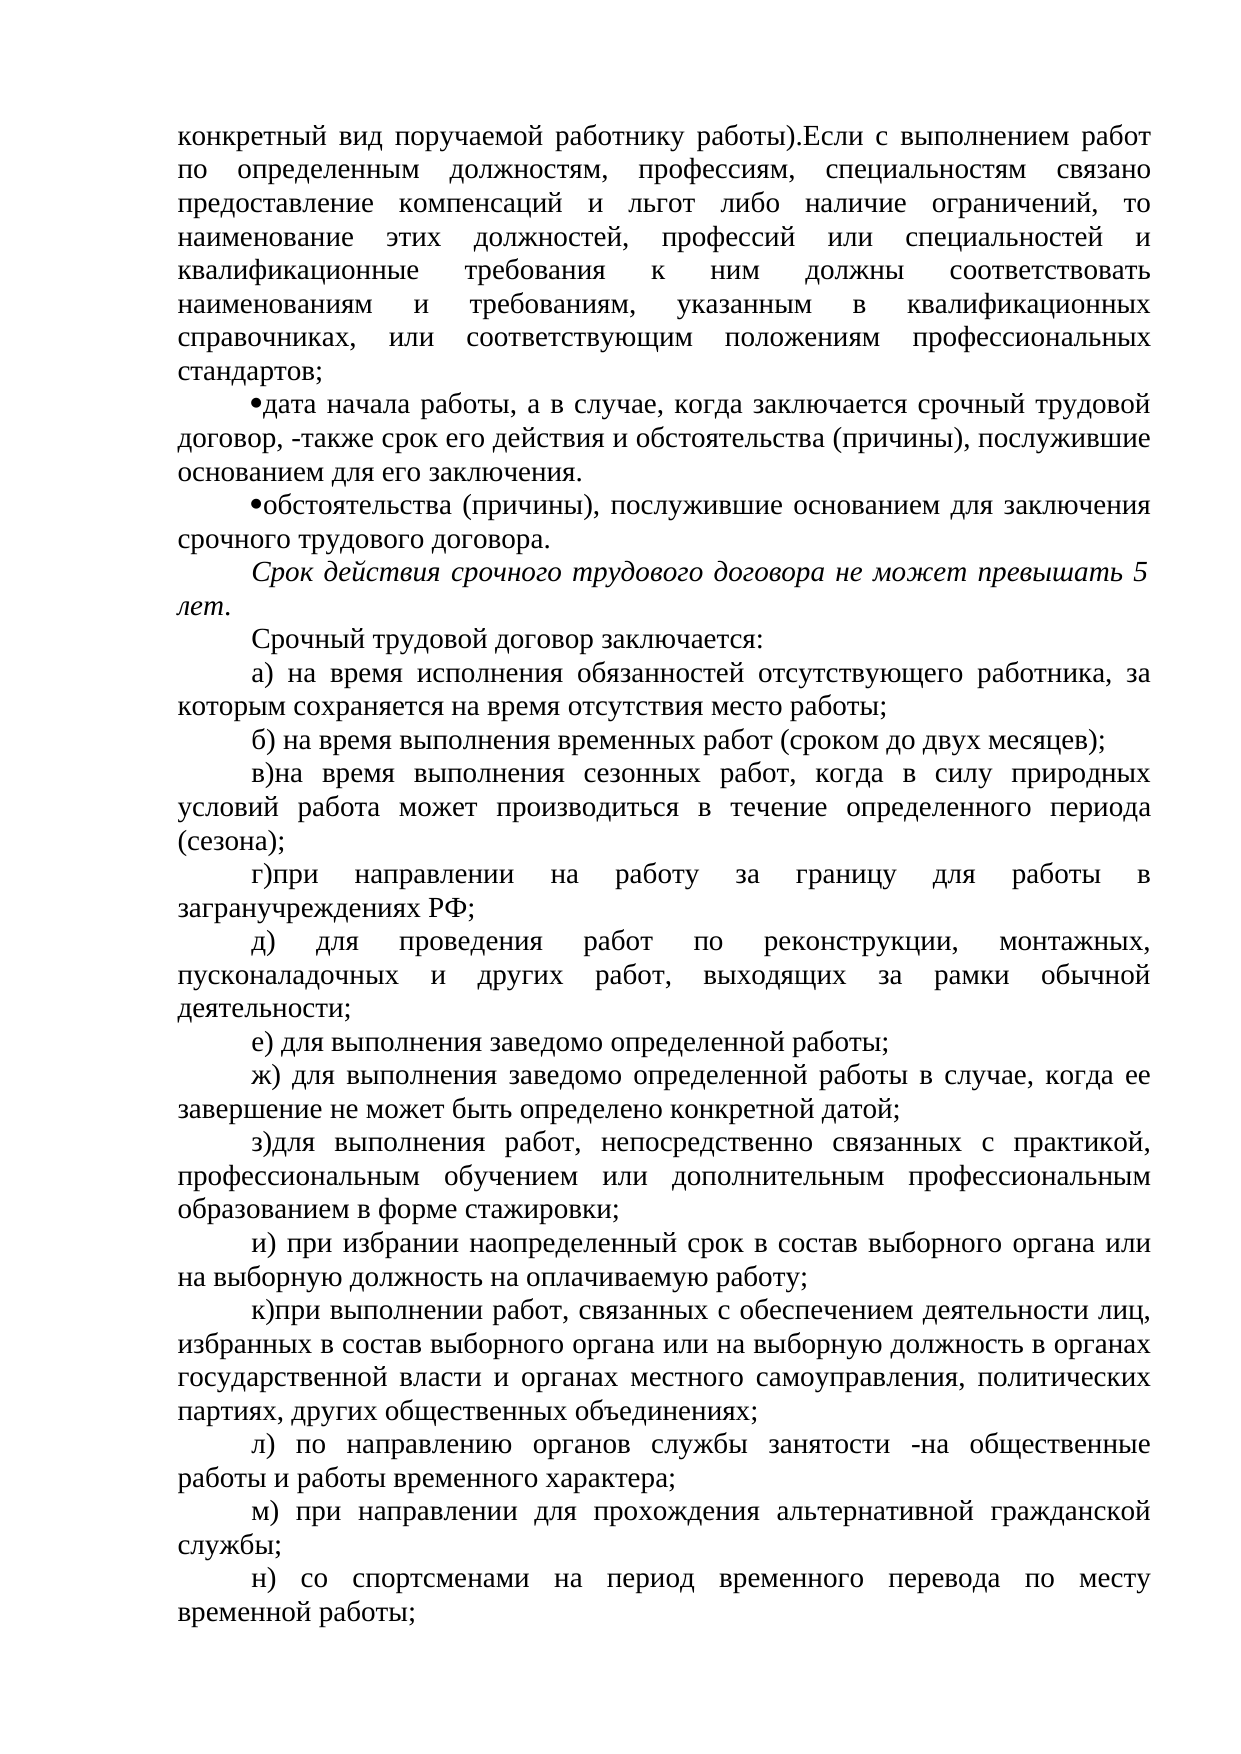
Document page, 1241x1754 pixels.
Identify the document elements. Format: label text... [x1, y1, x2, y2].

text и) при избрании наопределенный срок в состав выборного органа или на выборную должность на оплачиваемую работу; [177, 1225, 1152, 1292]
text а) на время исполнения обязанностей отсутствующего работника, за которым сохраняется на время отсутствия место работы; [177, 655, 1152, 722]
text е) для выполнения заведомо определенной работы; [177, 1024, 1152, 1057]
text м) при направлении для прохождения альтернативной гражданской службы; [177, 1493, 1152, 1561]
text г)при направлении на работу за границу для работы в загранучреждениях РФ; [177, 856, 1152, 923]
text н) со спортсменами на период временного перевода по месту временной работы; [177, 1561, 1152, 1628]
text Срок действия срочного трудового договора не может превышать 5 лет. [177, 554, 1152, 621]
text к)при выполнении работ, связанных с обеспечением деятельности лиц, избранных в состав выборного органа или на выборную должность в органах государственной власти и органах местного самоуправления, политических партиях, других общественных объединениях; [177, 1292, 1152, 1426]
text обстоятельства (причины), послужившие основанием для заключения срочного трудового договора. [177, 487, 1152, 554]
text б) на время выполнения временных работ (сроком до двух месяцев); [177, 722, 1152, 756]
text д) для проведения работ по реконструкции, монтажных, пусконаладочных и других работ, выходящих за рамки обычной деятельности; [177, 923, 1152, 1024]
text ж) для выполнения заведомо определенной работы в случае, когда ее завершение не может быть определено конкретной датой; [177, 1057, 1152, 1124]
text Срочный трудовой договор заключается: [177, 621, 1152, 655]
text дата начала работы, а в случае, когда заключается срочный трудовой договор, -также срок его действия и обстоятельства (причины), послужившие основанием для его заключения. [177, 386, 1152, 487]
text л) по направлению органов службы занятости -на общественные работы и работы временного характера; [177, 1426, 1152, 1493]
text з)для выполнения работ, непосредственно связанных с практикой, профессиональным обучением или дополнительным профессиональным образованием в форме стажировки; [177, 1124, 1152, 1225]
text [177, 118, 1152, 386]
text в)на время выполнения сезонных работ, когда в силу природных условий работа может производиться в течение определенного периода (сезона); [177, 756, 1152, 856]
